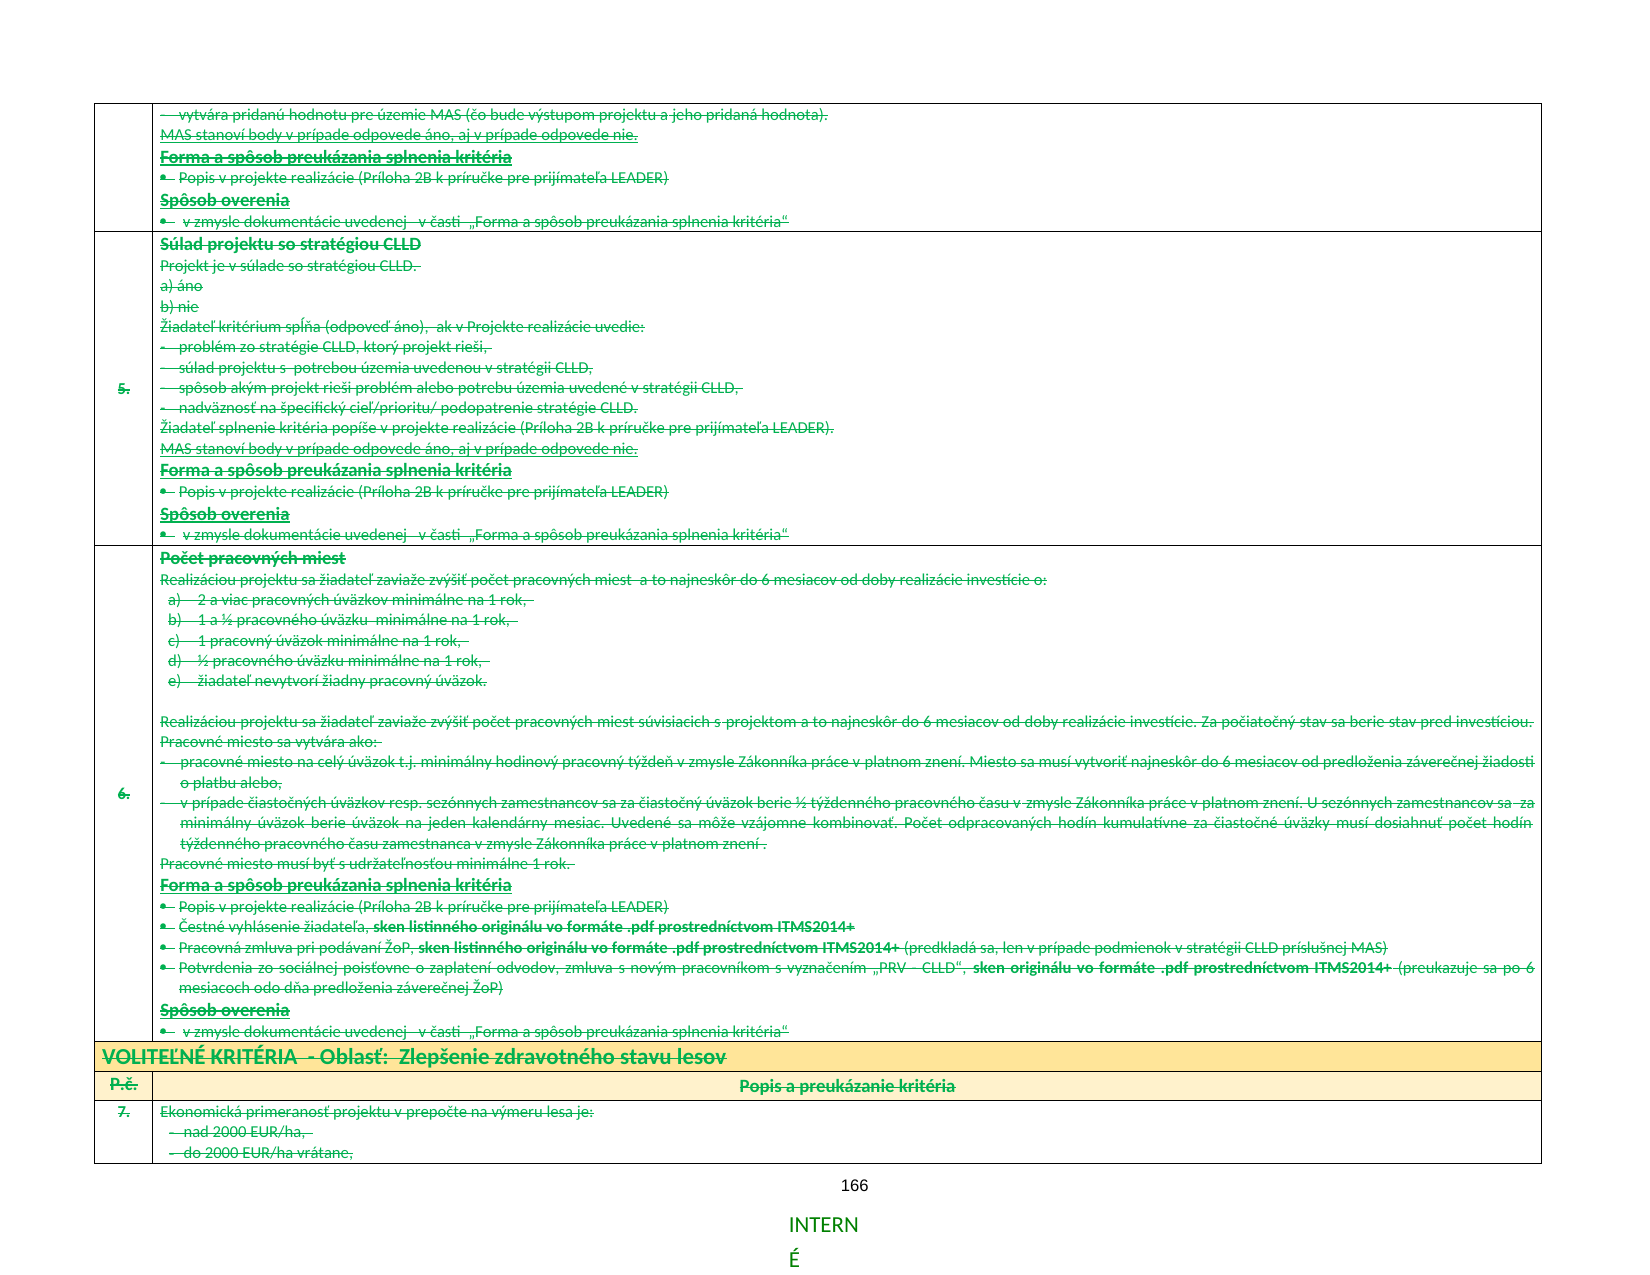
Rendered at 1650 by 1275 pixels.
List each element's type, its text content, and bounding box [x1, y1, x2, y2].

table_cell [153, 1101, 1541, 1162]
table_cell Počet pracovných miest Realizáciou projektu sa žiadateľ zaviaže zvýšiť počet pracovných miest a to najneskôr do 6 mesiacov od doby realizácie investície o: 2 a viac pracovných úväzkov minimálne na 1 rok, 1 a ½ pracovného úväzku minimálne na 1 rok, 1 pracovný úväzok minimálne na 1 rok, ½ pracovného úväzku minimálne na 1 rok, žiadateľ nevytvorí žiadny pracovný úväzok. Realizáciou projektu sa žiadateľ zaviaže zvýšiť počet pracovných miest súvisiacich s projektom a to najneskôr do 6 mesiacov od doby realizácie investície. Za počiatočný stav sa berie stav pred investíciou. Pracovné miesto sa vytvára ako: pracovné miesto na celý úväzok t.j. minimálny hodinový pracovný týždeň v zmysle Zákonníka práce v platnom znení. Miesto sa musí vytvoriť najneskôr do 6 mesiacov od predloženia záverečnej žiadosti o platbu alebo, v prípade čiastočných úväzkov resp. sezónnych zamestnancov sa za čiastočný úväzok berie ½ týždenného pracovného času v zmysle Zákonníka práce v platnom znení. U sezónnych zamestnancov sa za minimálny úväzok berie úväzok na jeden kalendárny mesiac. Uvedené sa môže vzájomne kombinovať. Počet odpracovaných hodín kumulatívne za čiastočné úväzky musí dosiahnuť počet hodín týždenného pracovného času zamestnanca v zmysle Zákonníka práce v platnom znení . Pracovné miesto musí byť s udržateľnosťou minimálne 1 rok. Forma a spôsob preukázania splnenia kritéria Popis v projekte realizácie (Príloha 2B k príručke pre prijímateľa LEADER) Čestné vyhlásenie žiadateľa, sken listinného originálu vo formáte .pdf prostredníctvom ITMS2014+ Pracovná zmluva pri podávaní ŽoP, sken listinného originálu vo formáte .pdf prostredníctvom ITMS2014+ (predkladá sa, len v prípade podmienok v stratégii CLLD príslušnej MAS) Potvrdenia zo sociálnej poisťovne o zaplatení odvodov, zmluva s novým pracovníkom s vyznačením „PRV - CLLD“, sken originálu vo formáte .pdf prostredníctvom ITMS2014+ (preukazuje sa po 6 mesiacoch odo dňa predloženia záverečnej ŽoP) Spôsob overenia v zmysle dokumentácie uvedenej v časti „Forma a spôsob preukázania splnenia kritéria“ [153, 546, 1541, 1041]
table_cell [153, 104, 1541, 231]
table_cell Popis a preukázanie kritéria [153, 1072, 1541, 1100]
table_cell 6. [95, 546, 152, 1041]
table_cell VOLITEĽNÉ KRITÉRIA - Oblasť: Zlepšenie zdravotného stavu lesov [95, 1042, 1541, 1071]
table_cell Súlad projektu so stratégiou CLLD Projekt je v súlade so stratégiou CLLD. a) áno b) nie Žiadateľ kritérium spĺňa (odpoveď áno), ak v Projekte realizácie uvedie: problém zo stratégie CLLD, ktorý projekt rieši, súlad projektu s potrebou územia uvedenou v stratégii CLLD, spôsob akým projekt rieši problém alebo potrebu územia uvedené v stratégii CLLD, nadväznosť na špecifický cieľ/prioritu/ podopatrenie stratégie CLLD. Žiadateľ splnenie kritéria popíše v projekte realizácie (Príloha 2B k príručke pre prijímateľa LEADER). MAS stanoví body v prípade odpovede áno, aj v prípade odpovede nie. Forma a spôsob preukázania splnenia kritéria Popis v projekte realizácie (Príloha 2B k príručke pre prijímateľa LEADER) Spôsob overenia v zmysle dokumentácie uvedenej v časti „Forma a spôsob preukázania splnenia kritéria“ [153, 232, 1541, 545]
table_cell P.č. [95, 1072, 152, 1100]
table_cell 4. [95, 104, 152, 231]
table_cell 7. [95, 1101, 152, 1162]
table_cell 5. [95, 232, 152, 545]
